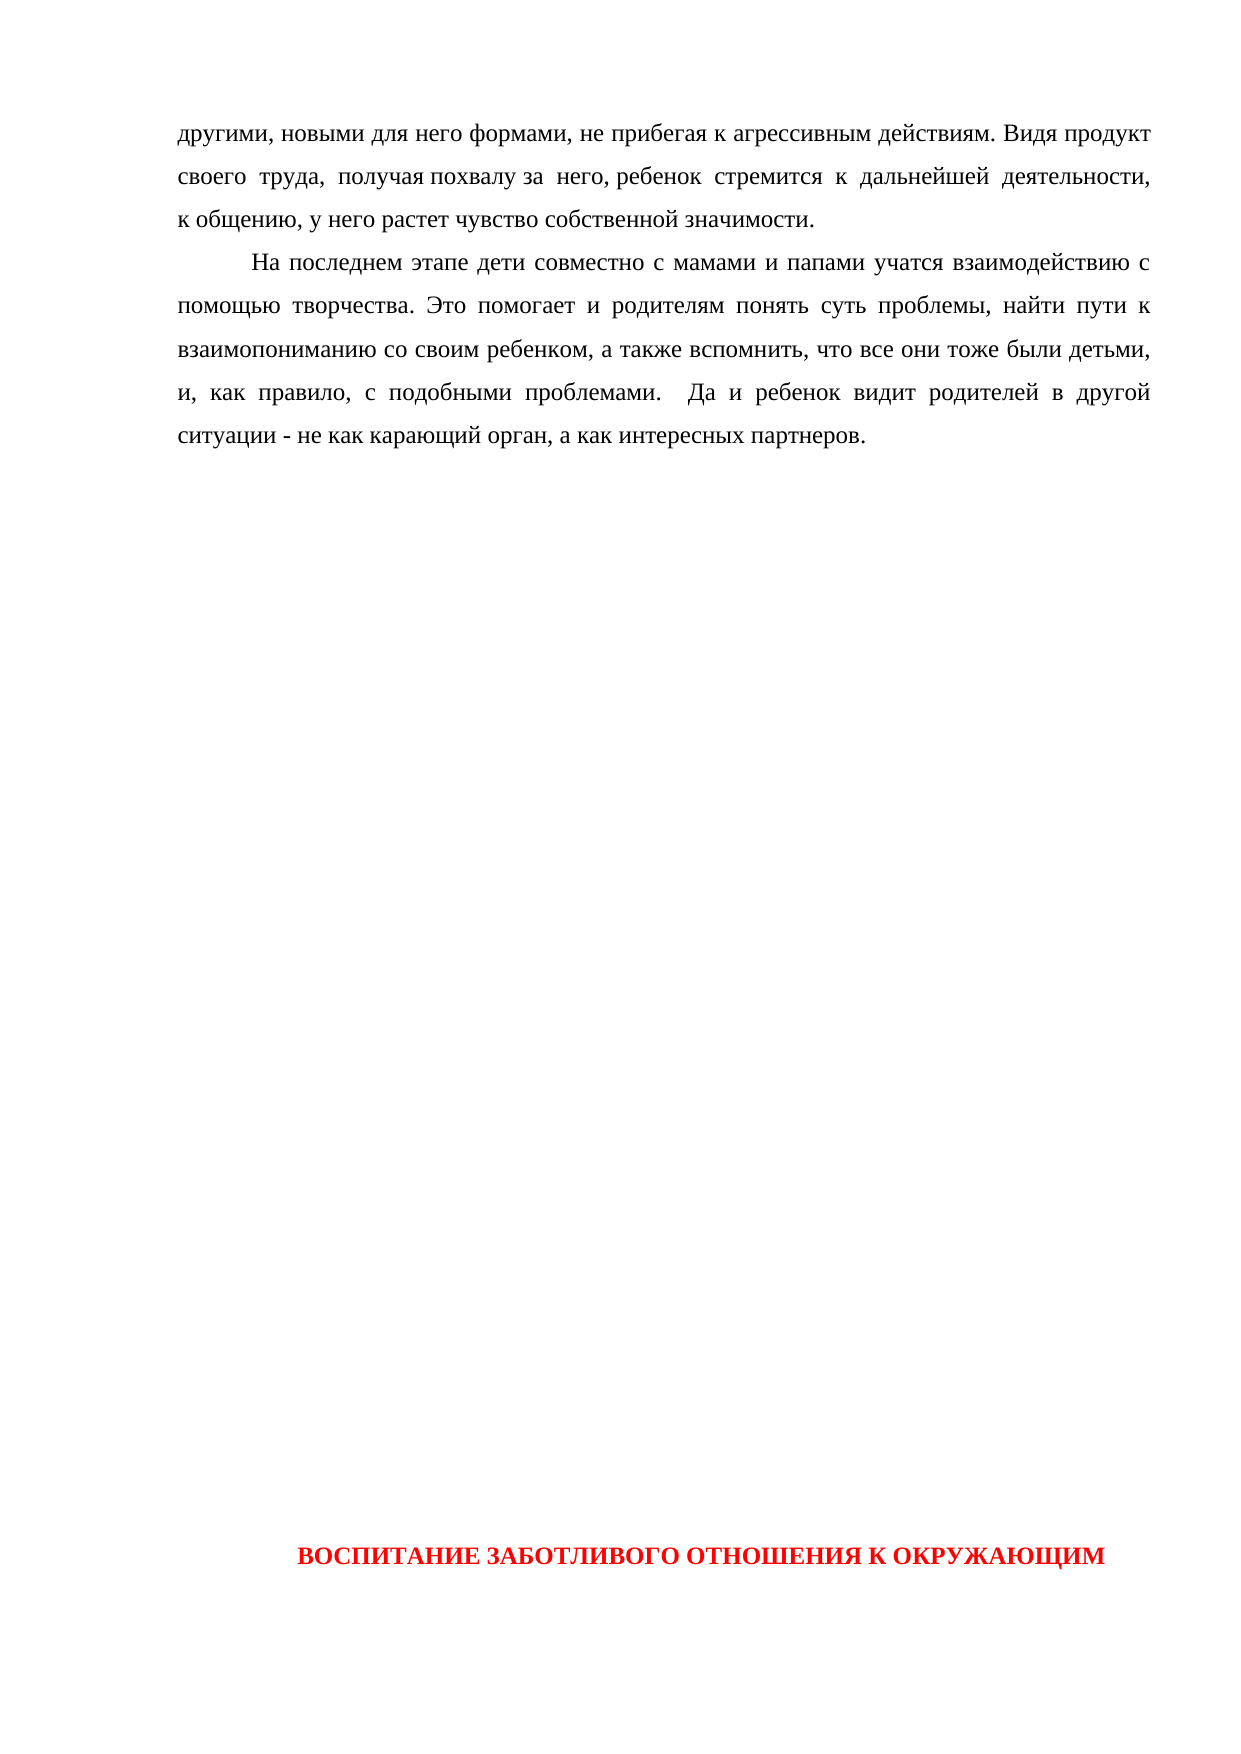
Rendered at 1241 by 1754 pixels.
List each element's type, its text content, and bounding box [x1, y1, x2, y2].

text На последнем этапе дети совместно с мамами и папами учатся взаимодействию с помощью творчества. Это помогает и родителям понять суть проблемы, найти пути к взаимопониманию со своим ребенком, а также вспомнить, что все они тоже были детьми, и, как правило, с подобными проблемами. Да и ребенок видит родителей в другой ситуации - не как карающий орган, а как интересных партнеров. [177, 247, 1152, 449]
text ВОСПИТАНИЕ ЗАБОТЛИВОГО ОТНОШЕНИЯ К ОКРУЖАЮЩИМ [177, 1541, 1152, 1570]
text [177, 118, 1152, 233]
